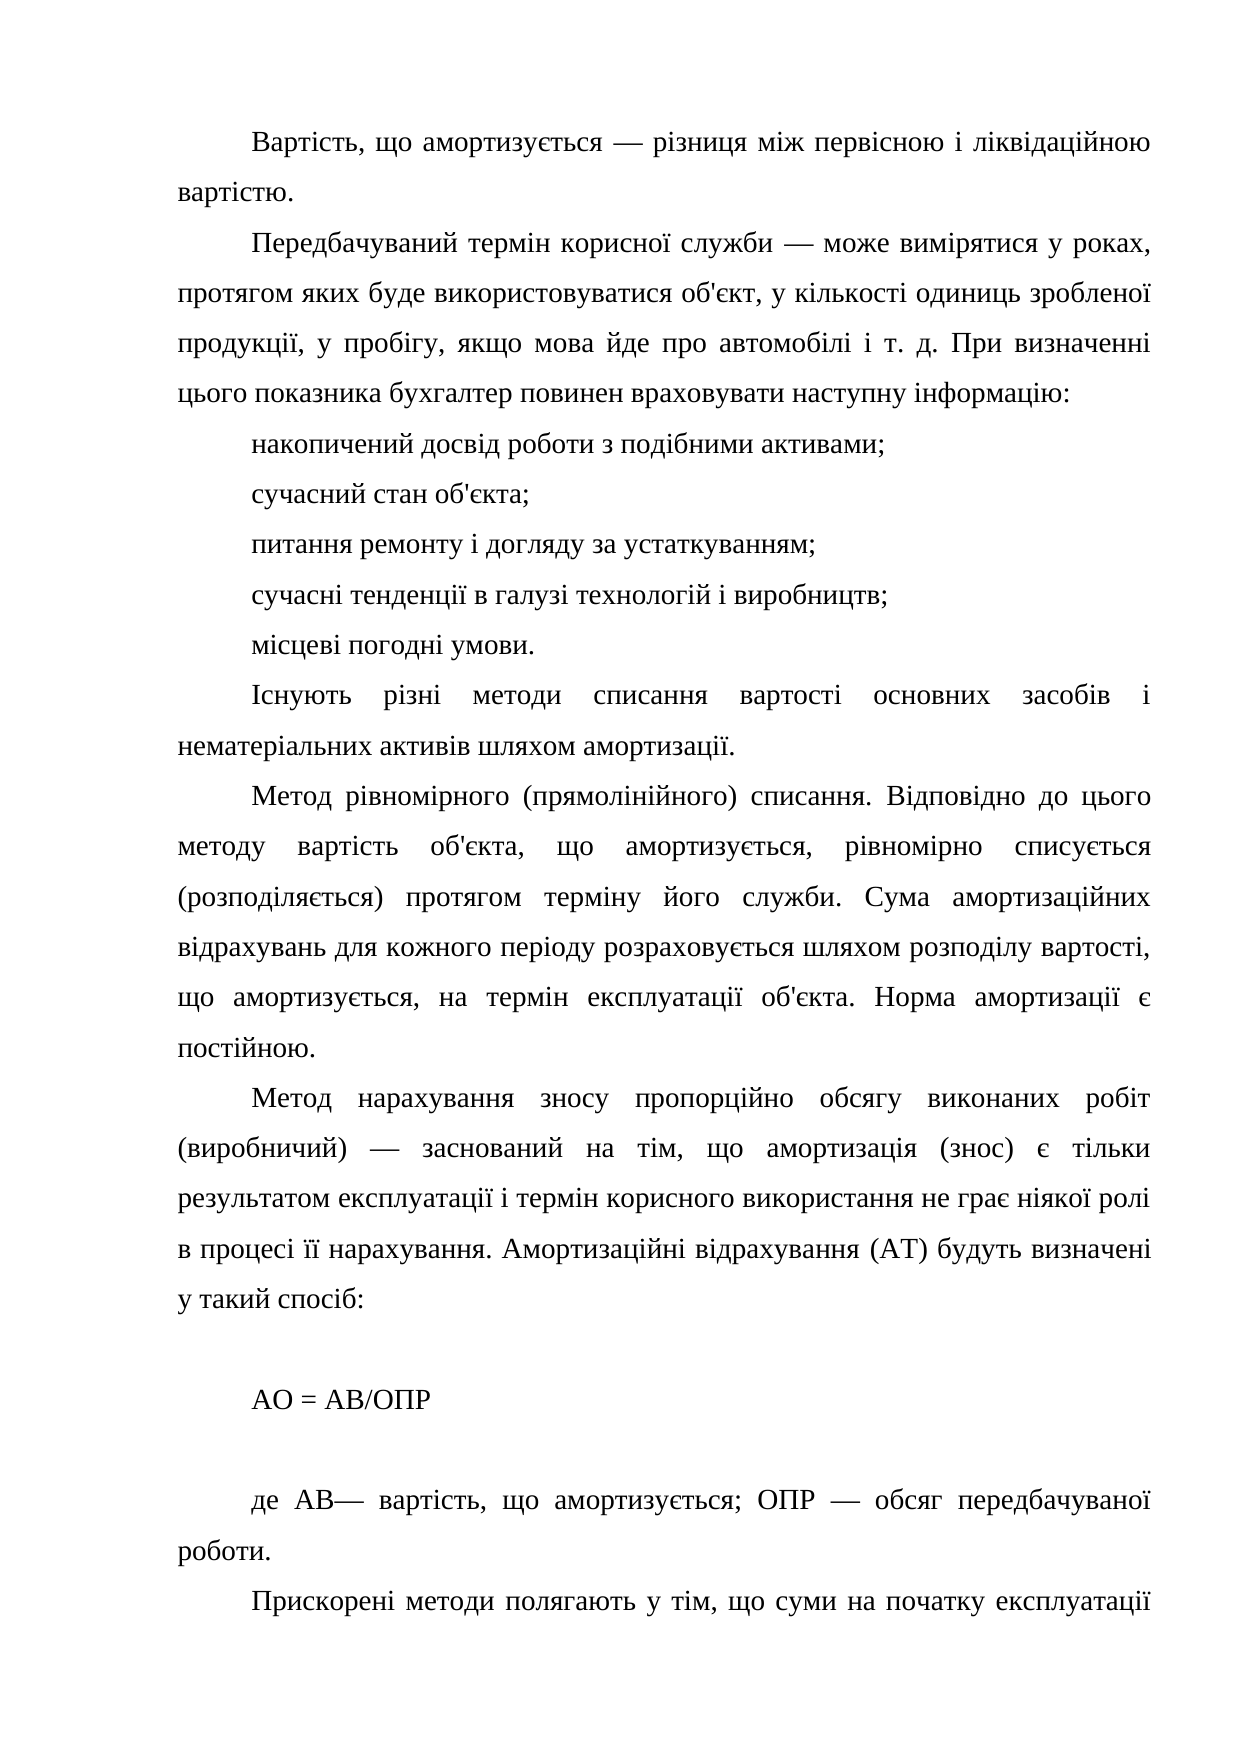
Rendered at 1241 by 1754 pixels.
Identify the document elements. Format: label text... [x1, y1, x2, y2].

text питання ремонту і догляду за устаткуванням; [177, 527, 1152, 560]
text місцеві погодні умови. [177, 627, 1152, 661]
text Метод нарахування зносу пропорційно обсягу виконаних робіт (виробничий) — заснований на тім, що амортизація (знос) є тільки результатом експлуатації і термін корисного використання не грає ніякої ролі в процесі її нарахування. Амортизаційні відрахування (AT) будуть визначені у такий спосіб: [177, 1080, 1152, 1315]
text Вартість, що амортизується — різниця між первісною і ліквідаційною вартістю. [177, 124, 1152, 208]
text Передбачуваний термін корисної служби — може вимірятися у роках, протягом яких буде використовуватися об'єкт, у кількості одиниць зробленої продукції, у пробігу, якщо мова йде про автомобілі і т. д. При визначенні цього показника бухгалтер повинен враховувати наступну інформацію: [177, 225, 1152, 409]
text сучасний стан об'єкта; [177, 476, 1152, 510]
text Існують різні методи списання вартості основних засобів і нематеріальних активів шляхом амортизації. [177, 677, 1152, 761]
text АО = АВ/ОПР [177, 1382, 1152, 1415]
text накопичений досвід роботи з подібними активами; [177, 426, 1152, 459]
text Метод рівномірного (прямолінійного) списання. Відповідно до цього методу вартість об'єкта, що амортизується, рівномірно списується (розподіляється) протягом терміну його служби. Сума амортизаційних відрахувань для кожного періоду розраховується шляхом розподілу вартості, що амортизується, на термін експлуатації об'єкта. Норма амортизації є постійною. [177, 778, 1152, 1063]
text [177, 1583, 1152, 1617]
text сучасні тенденції в галузі технологій і виробництв; [177, 577, 1152, 610]
text де АВ— вартість, що амортизується; ОПР — обсяг передбачуваної роботи. [177, 1482, 1152, 1566]
